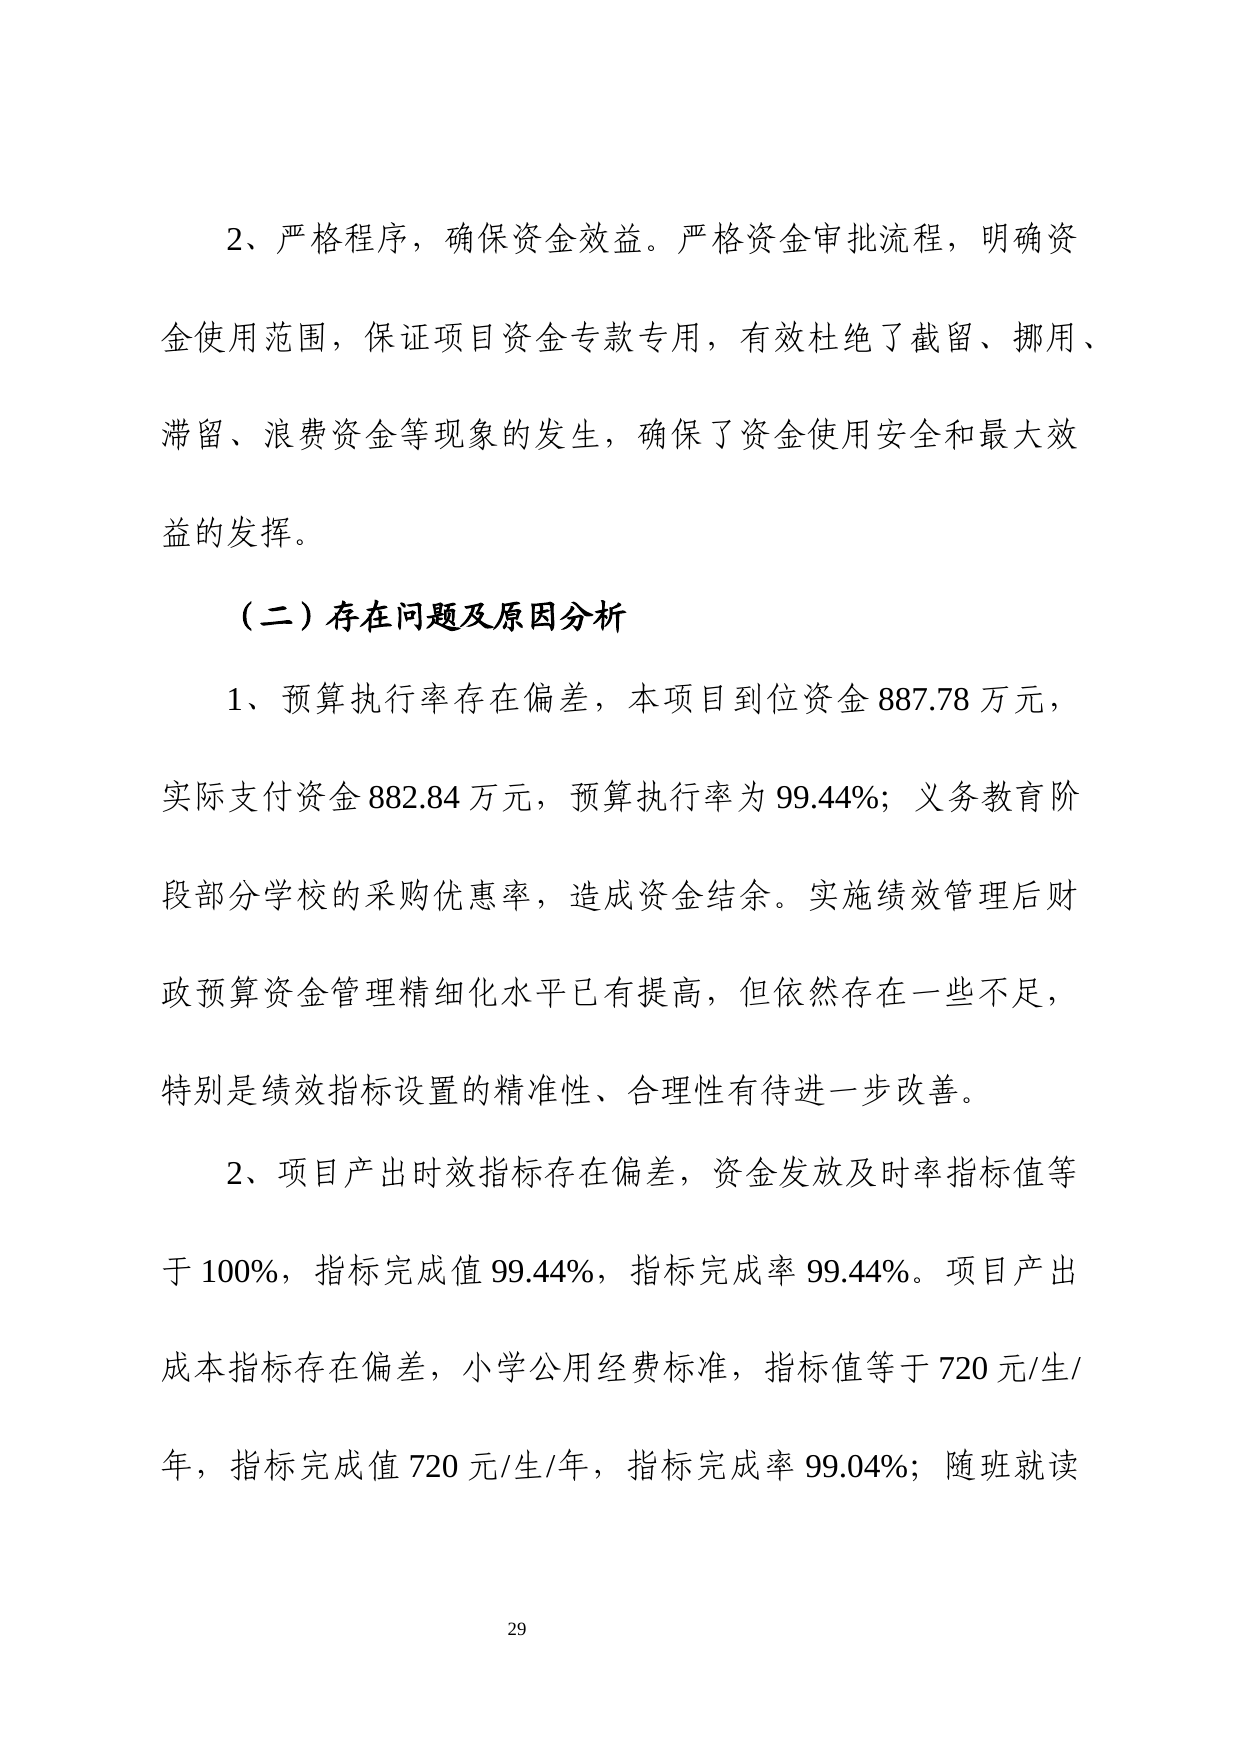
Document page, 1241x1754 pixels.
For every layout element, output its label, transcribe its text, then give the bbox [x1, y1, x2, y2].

text 2、严格程序，确保资金效益。严格资金审批流程，明确资金使用范围，保证项目资金专款专用，有效杜绝了截留、挪用、滞留、浪费资金等现象的发生，确保了资金使用安全和最大效益的发挥。 [159, 205, 1081, 562]
text 1、预算执行率存在偏差，本项目到位资金887.78万元，实际支付资金882.84万元，预算执行率为99.44%；义务教育阶段部分学校的采购优惠率，造成资金结余。实施绩效管理后财政预算资金管理精细化水平已有提高，但依然存在一些不足，特别是绩效指标设置的精准性、合理性有待进一步改善。 [159, 665, 1081, 1120]
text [159, 1139, 1081, 1497]
subtitle （二）存在问题及原因分析 [159, 581, 1081, 646]
